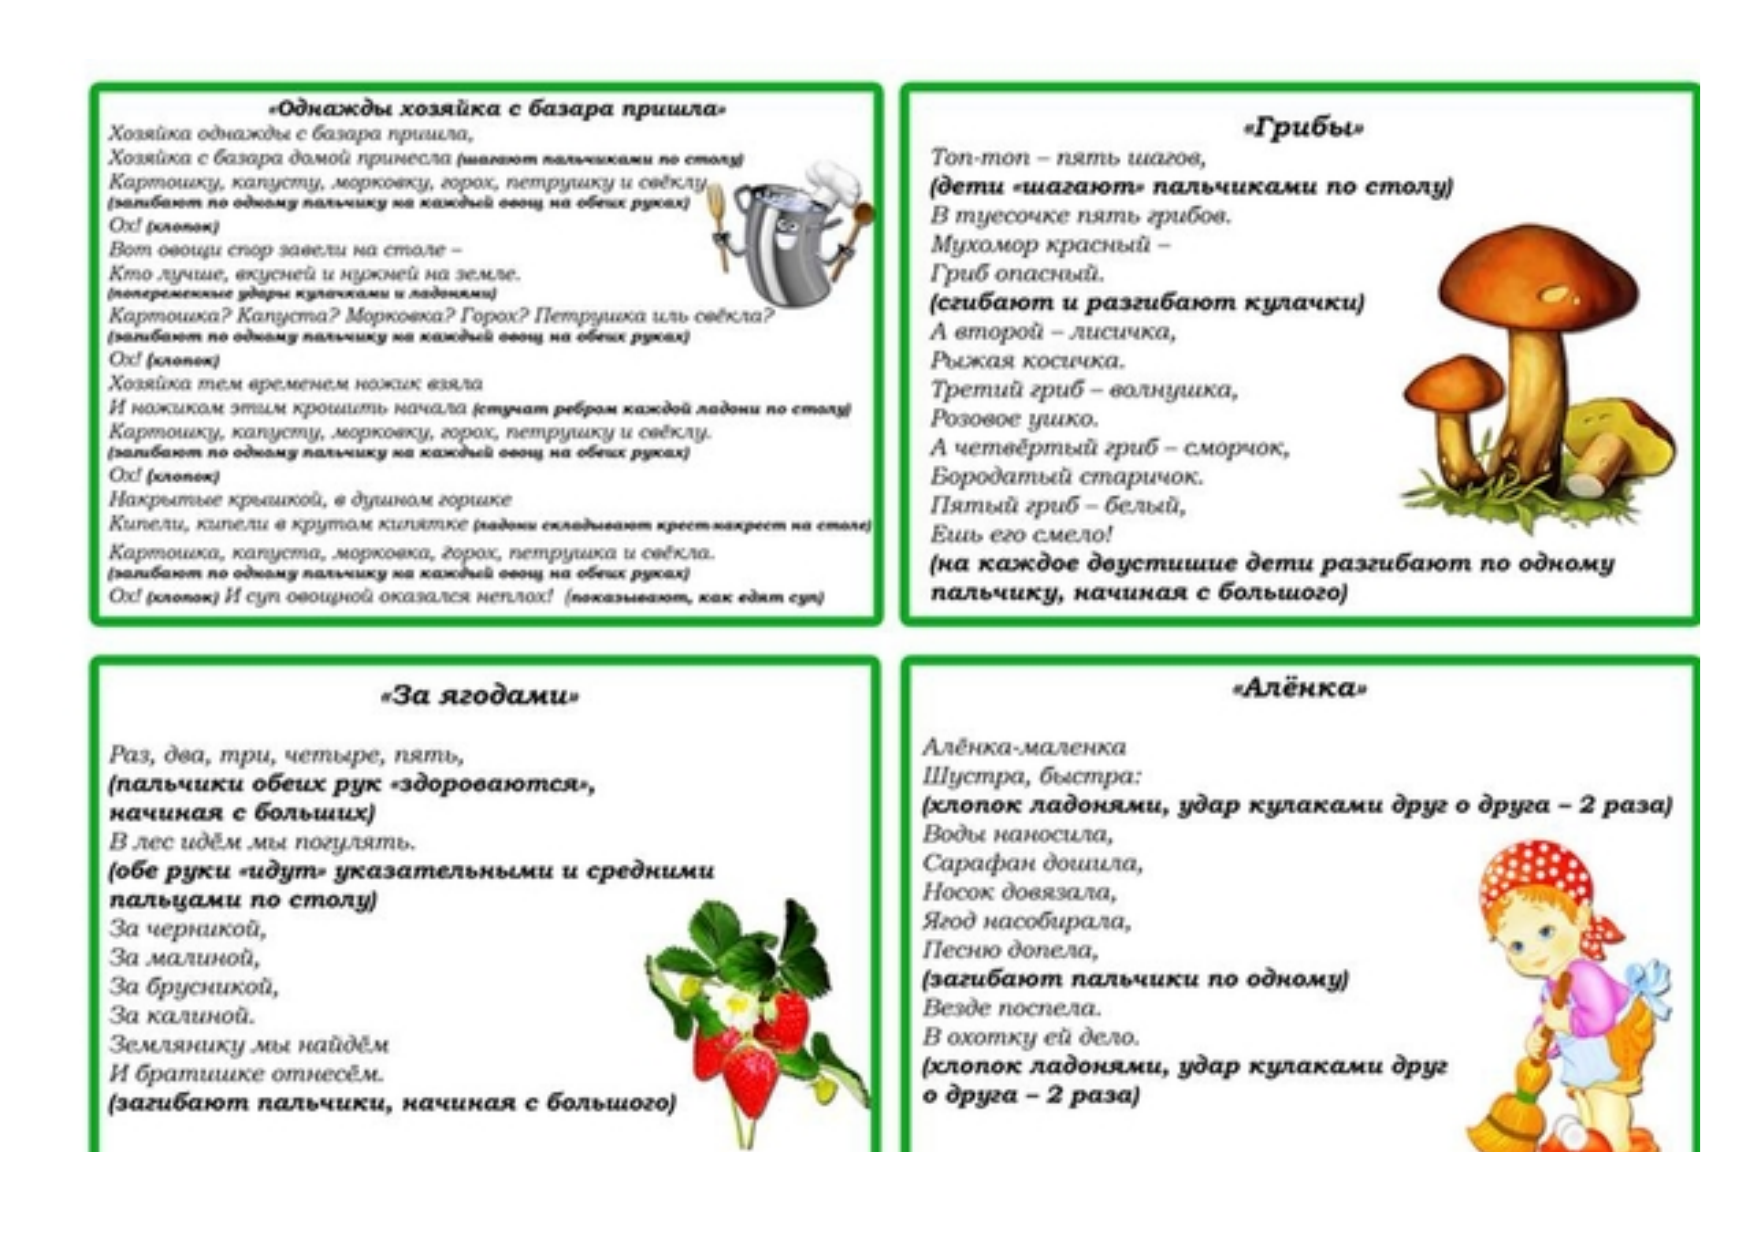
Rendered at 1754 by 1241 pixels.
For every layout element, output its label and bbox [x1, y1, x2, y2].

picture [59, 59, 1701, 1152]
